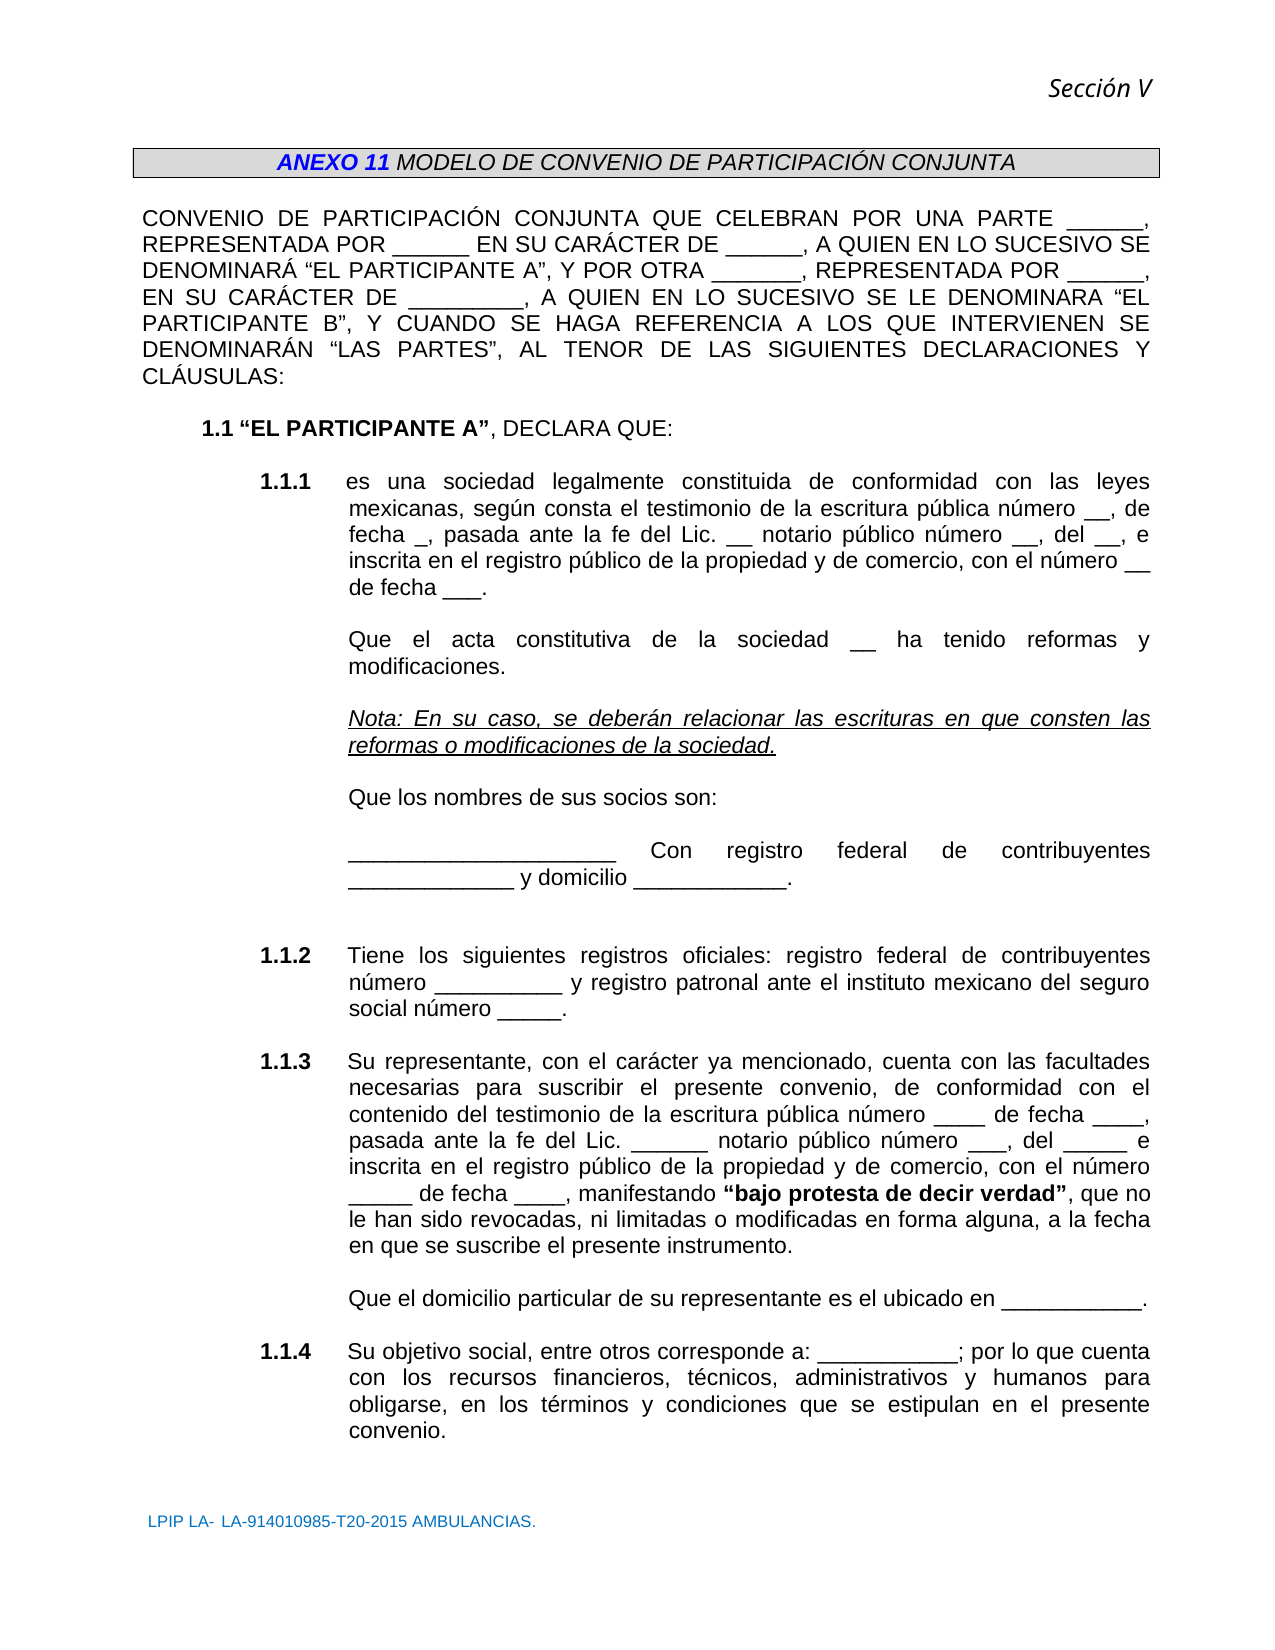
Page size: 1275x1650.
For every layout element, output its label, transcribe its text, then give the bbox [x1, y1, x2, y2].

text 1.1.1 es una sociedad legalmente constituida de conformidad con las leyes mexicanas, según consta el testimonio de la escritura pública número __, de fecha _, pasada ante la fe del Lic. __ notario público número __, del __, e inscrita en el registro público de la propiedad y de comercio, con el número __ de fecha ___. [260, 468, 1151, 600]
subtitle ANEXO 11 MODELO DE CONVENIO DE PARTICIPACIÓN CONJUNTA [134, 149, 1159, 177]
text 1.1.4 Su objetivo social, entre otros corresponde a: ___________; por lo que cuenta con los recursos financieros, técnicos, administrativos y humanos para obligarse, en los términos y condiciones que se estipulan en el presente convenio. [260, 1338, 1151, 1443]
text Que el domicilio particular de su representante es el ubicado en ___________. [348, 1285, 1151, 1311]
list CONVENIO DE PARTICIPACIÓN CONJUNTA QUE CELEBRAN POR UNA PARTE ______, REPRESENTADA POR ______ EN SU CARÁCTER DE ______, A QUIEN EN LO SUCESIVO SE DENOMINARÁ “EL PARTICIPANTE A”, Y POR OTRA _______, REPRESENTADA POR ______, EN SU CARÁCTER DE _________, A QUIEN EN LO SUCESIVO SE LE DENOMINARA “EL PARTICIPANTE B”, Y CUANDO SE HAGA REFERENCIA A LOS QUE INTERVIENEN SE DENOMINARÁN “LAS PARTES”, AL TENOR DE LAS SIGUIENTES DECLARACIONES Y CLÁUSULAS: [142, 204, 1151, 389]
text Que los nombres de sus socios son: [348, 784, 1151, 811]
text Que el acta constitutiva de la sociedad __ ha tenido reformas y modificaciones. [348, 626, 1151, 679]
text _____________________ Con registro federal de contribuyentes _____________ y domicilio ____________. [348, 837, 1151, 890]
text 1.1.2 Tiene los siguientes registros oficiales: registro federal de contribuyentes número __________ y registro patronal ante el instituto mexicano del seguro social número _____. [260, 942, 1151, 1022]
list “EL PARTICIPANTE A”, DECLARA QUE: [201, 415, 1151, 442]
text Nota: En su caso, se deberán relacionar las escrituras en que consten las reformas o modificaciones de la sociedad. [348, 729, 1151, 758]
text Nota: En su caso, se deberán relacionar las escrituras en que consten las reformas o modificaciones de la sociedad. [348, 705, 1151, 728]
text 1.1.3 Su representante, con el carácter ya mencionado, cuenta con las facultades necesarias para suscribir el presente convenio, de conformidad con el contenido del testimonio de la escritura pública número ____ de fecha ____, pasada ante la fe del Lic. ______ notario público número ___, del _____ e inscrita en el registro público de la propiedad y de comercio, con el número _____ de fecha ____, manifestando “bajo protesta de decir verdad”, que no le han sido revocadas, ni limitadas o modificadas en forma alguna, a la fecha en que se suscribe el presente instrumento. [260, 1048, 1151, 1259]
